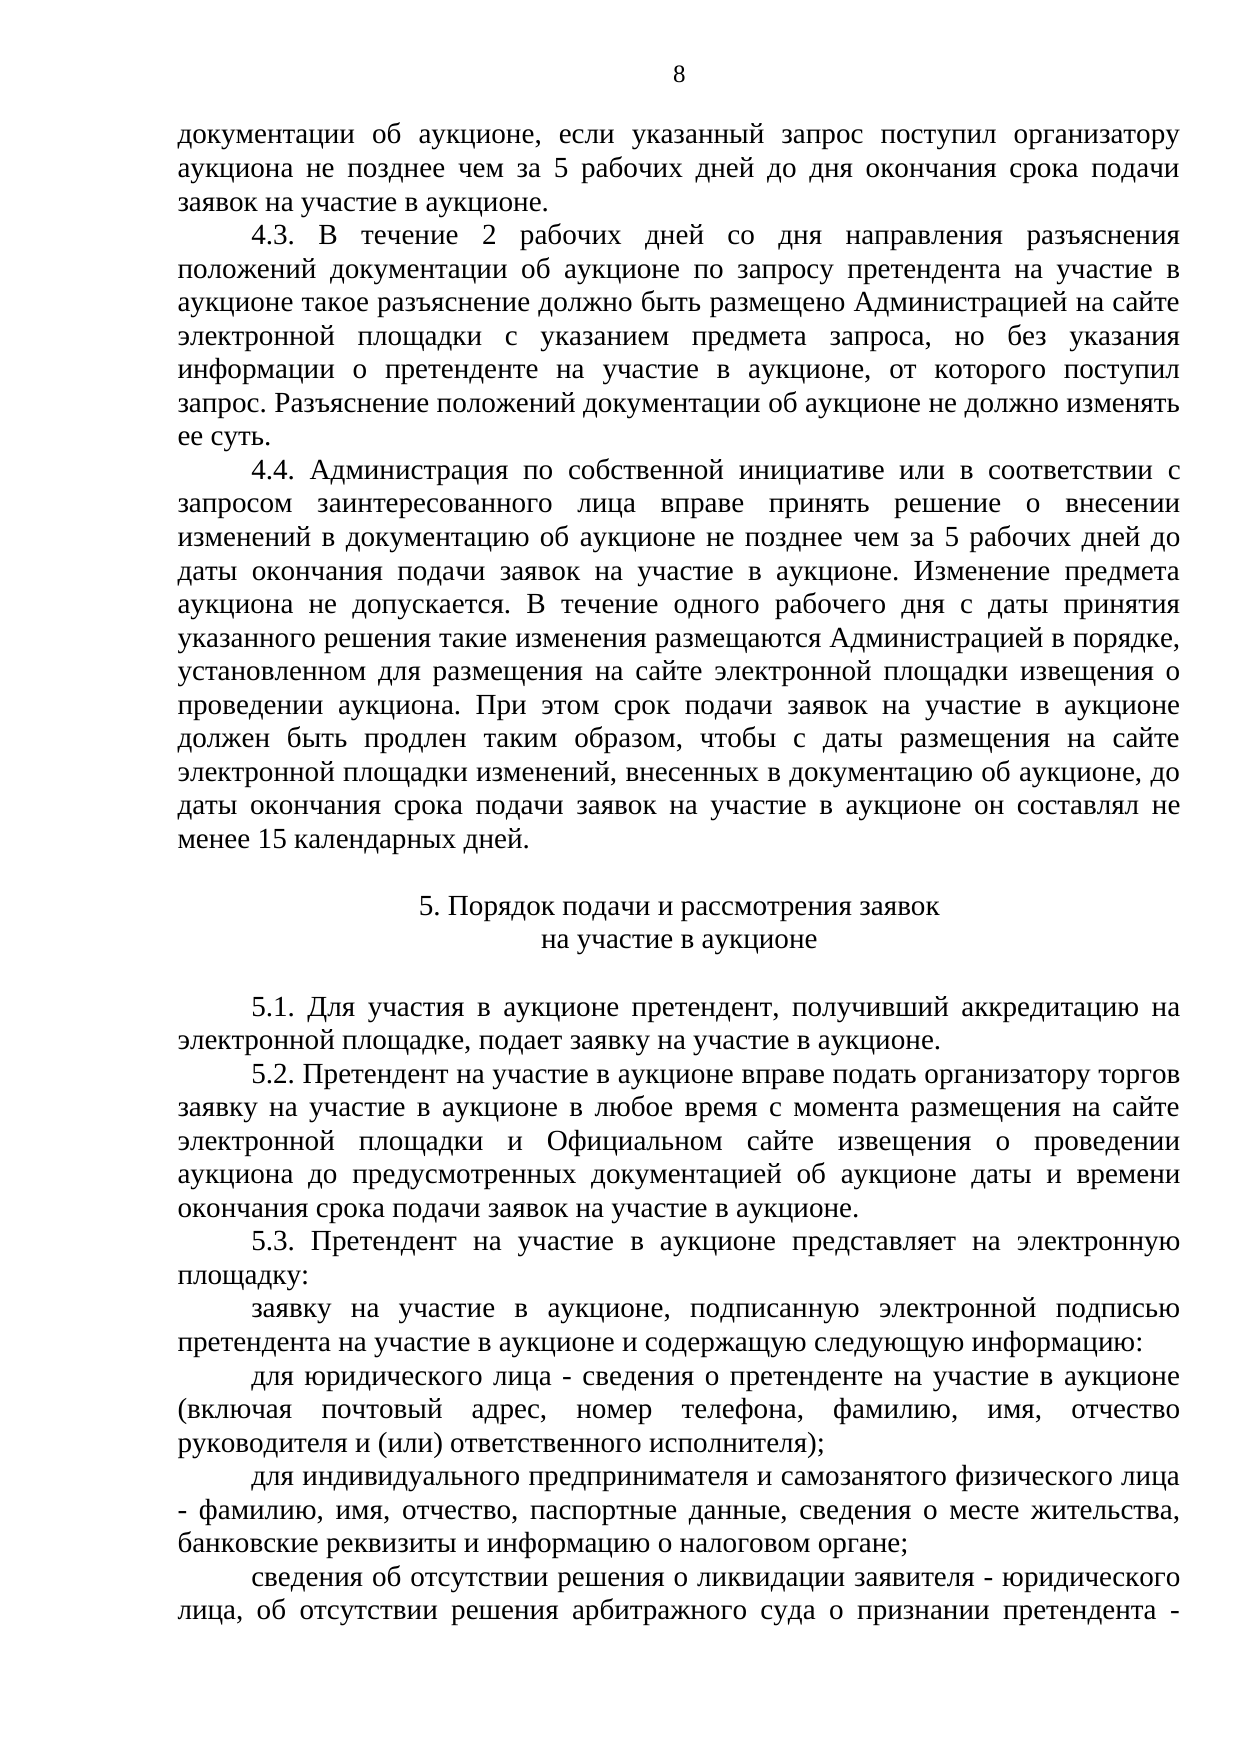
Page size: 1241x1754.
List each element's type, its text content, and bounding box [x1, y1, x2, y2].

text 5. Порядок подачи и рассмотрения заявок [177, 888, 1181, 922]
text 5.3. Претендент на участие в аукционе представляет на электронную площадку: [177, 1223, 1181, 1291]
text 4.3. В течение 2 рабочих дней со дня направления разъяснения положений документации об аукционе по запросу претендента на участие в аукционе такое разъяснение должно быть размещено Администрацией на сайте электронной площадки с указанием предмета запроса, но без указания информации о претенденте на участие в аукционе, от которого поступил запрос. Разъяснение положений документации об аукционе не должно изменять ее суть. [177, 217, 1181, 452]
text 4.4. Администрация по собственной инициативе или в соответствии с запросом заинтересованного лица вправе принять решение о внесении изменений в документацию об аукционе не позднее чем за 5 рабочих дней до даты окончания подачи заявок на участие в аукционе. Изменение предмета аукциона не допускается. В течение одного рабочего дня с даты принятия указанного решения такие изменения размещаются Администрацией в порядке, установленном для размещения на сайте электронной площадки извещения о проведении аукциона. При этом срок подачи заявок на участие в аукционе должен быть продлен таким образом, чтобы с даты размещения на сайте электронной площадки изменений, внесенных в документацию об аукционе, до даты окончания срока подачи заявок на участие в аукционе он составлял не менее 15 календарных дней. [177, 452, 1181, 854]
text для юридического лица - сведения о претенденте на участие в аукционе (включая почтовый адрес, номер телефона, фамилию, имя, отчество руководителя и (или) ответственного исполнителя); [177, 1358, 1181, 1458]
text заявку на участие в аукционе, подписанную электронной подписью претендента на участие в аукционе и содержащую следующую информацию: [177, 1291, 1181, 1358]
text 5.1. Для участия в аукционе претендент, получивший аккредитацию на электронной площадке, подает заявку на участие в аукционе. [177, 989, 1181, 1056]
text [177, 117, 1181, 217]
text для индивидуального предпринимателя и самозанятого физического лица - фамилию, имя, отчество, паспортные данные, сведения о месте жительства, банковские реквизиты и информацию о налоговом органе; [177, 1458, 1181, 1559]
text 5.2. Претендент на участие в аукционе вправе подать организатору торгов заявку на участие в аукционе в любое время с момента размещения на сайте электронной площадки и Официальном сайте извещения о проведении аукциона до предусмотренных документацией об аукционе даты и времени окончания срока подачи заявок на участие в аукционе. [177, 1056, 1181, 1223]
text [177, 1559, 1181, 1626]
text на участие в аукционе [177, 922, 1181, 955]
